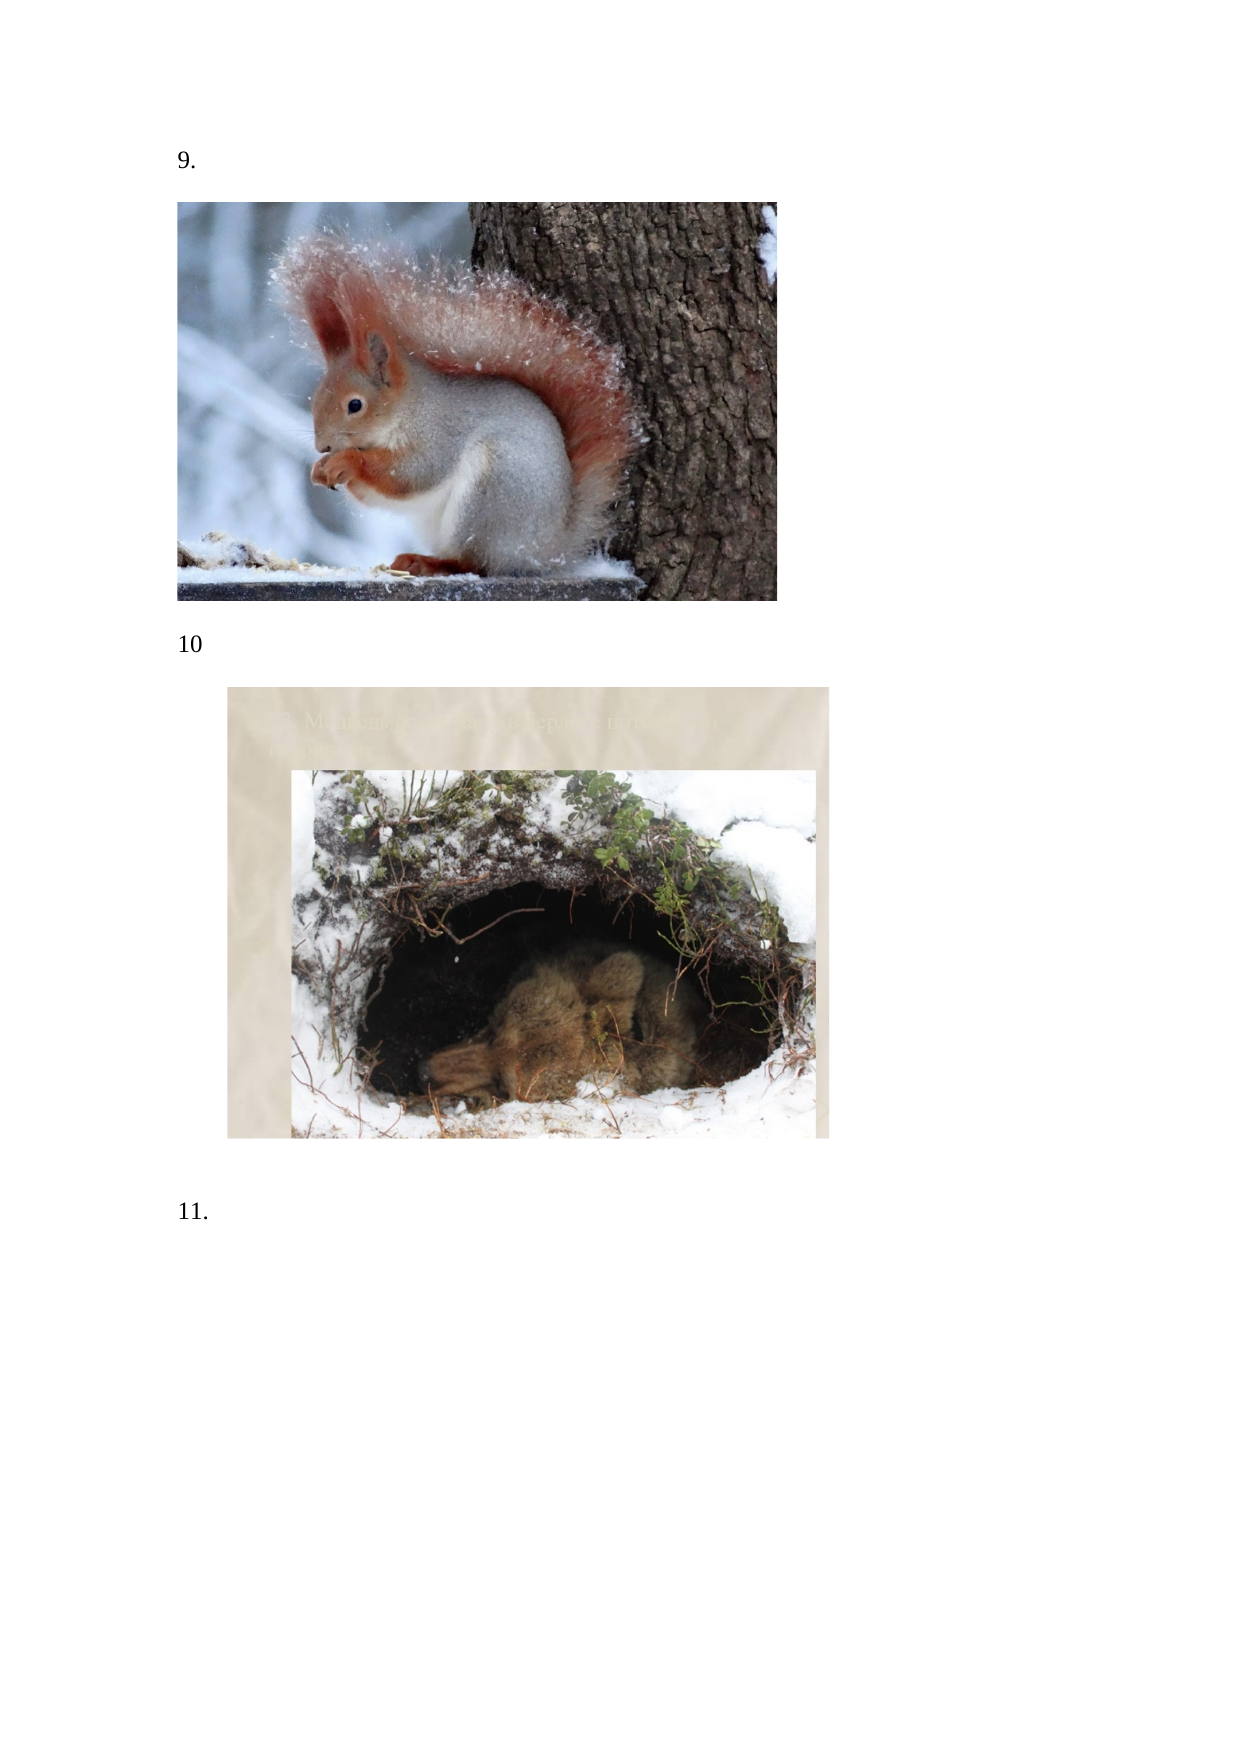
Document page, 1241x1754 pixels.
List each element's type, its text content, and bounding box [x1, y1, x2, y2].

text 9. [177, 118, 1152, 174]
text 11. [177, 1196, 1152, 1225]
picture [227, 687, 830, 1139]
picture [177, 202, 778, 601]
text 10 [177, 629, 1152, 658]
